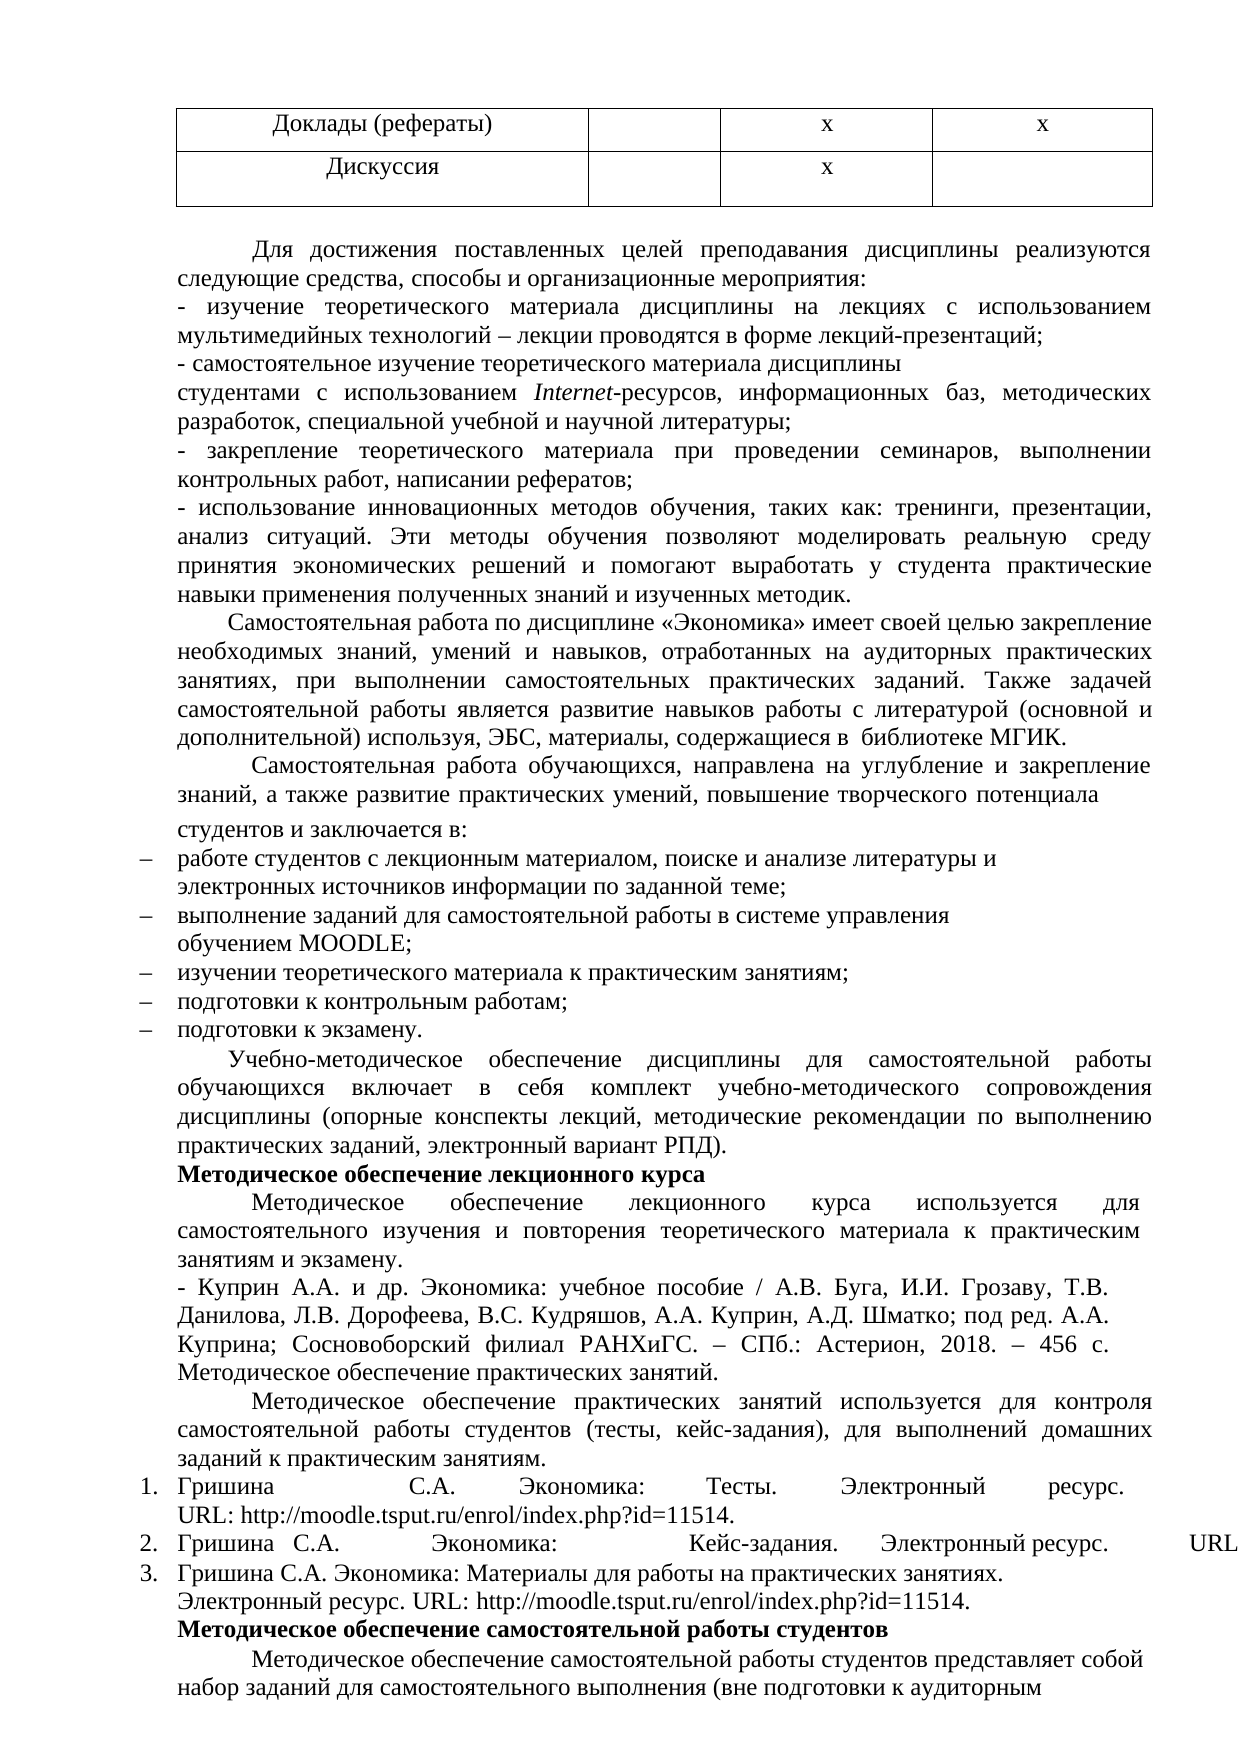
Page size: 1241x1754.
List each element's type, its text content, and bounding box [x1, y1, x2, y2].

list использование инновационных методов обучения, таких как: тренинги, презентации, анализ ситуаций. Эти методы обучения позволяют моделировать реальную среду принятия экономических решений и помогают выработать у студента практические навыки применения полученных знаний и изученных методик. [177, 492, 1152, 607]
table_cell x [721, 152, 932, 206]
list выполнение заданий для самостоятельной работы в системе управления обучением MOODLE; [139, 901, 1070, 957]
table_cell x [933, 109, 1152, 151]
table_cell [589, 109, 720, 151]
list изучение теоретического материала дисциплины на лекциях с использованием мультимедийных технологий – лекции проводятся в форме лекций-презентаций; [177, 292, 1151, 348]
list работе студентов с лекционным материалом, поиске и анализе литературы и электронных источников информации по заданной теме; [139, 844, 1136, 900]
table_cell [589, 152, 720, 206]
list Гришина С.А. Экономика: Тесты. Электронный ресурс. URL: http://moodle.tsput.ru/enrol/index.php?id=11514. [139, 1472, 1124, 1529]
list закрепление теоретического материала при проведении семинаров, выполнении контрольных работ, написании рефератов; [177, 435, 1151, 492]
text Учебно-методическое обеспечение дисциплины для самостоятельной работы обучающихся включает в себя комплект учебно-методического сопровождения дисциплины (опорные конспекты лекций, методические рекомендации по выполнению практических заданий, электронный вариант РПД). [177, 1044, 1152, 1159]
list подготовки к контрольным работам; [139, 986, 1240, 1015]
table_cell Доклады (рефераты) [177, 109, 588, 151]
list подготовки к экзамену. [139, 1015, 1240, 1044]
text - Куприн А.А. и др. Экономика: учебное пособие / А.В. Буга, И.И. Грозаву, Т.В. Данилова, Л.В. Дорофеева, В.С. Кудряшов, А.А. Куприн, А.Д. Шматко; под ред. А.А. Куприна; Сосновоборский филиал РАНХиГС. – СПб.: Астерион, 2018. – 456 с. Методическое обеспечение практических занятий. [177, 1273, 1111, 1386]
text студентами с использованием Internet-ресурсов, информационных баз, методических разработок, специальной учебной и научной литературы; [177, 377, 1152, 435]
text Самостоятельная работа по дисциплине «Экономика» имеет своей целью закрепление необходимых знаний, умений и навыков, отработанных на аудиторных практических занятиях, при выполнении самостоятельных практических заданий. Также задачей самостоятельной работы является развитие навыков работы с литературой (основной и дополнительной) используя, ЭБС, материалы, содержащиеся в библиотеке МГИК. [177, 607, 1152, 751]
text студентов и заключается в: [177, 814, 1240, 843]
text Методическое обеспечение практических занятий используется для контроля самостоятельной работы студентов (тесты, кейс-задания), для выполнений домашних заданий к практическим занятиям. [177, 1386, 1152, 1472]
list Гришина С.А. Экономика: Материалы для работы на практических занятиях. Электронный ресурс. URL: http://moodle.tsput.ru/enrol/index.php?id=11514. [139, 1558, 1149, 1615]
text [177, 1644, 1152, 1701]
text Методическое обеспечение лекционного курса используется для самостоятельного изучения и повторения теоретического материала к практическим занятиям и экзамену. [177, 1188, 1140, 1272]
table_cell [933, 152, 1152, 206]
text Для достижения поставленных целей преподавания дисциплины реализуются следующие средства, способы и организационные мероприятия: [177, 235, 1151, 292]
list изучении теоретического материала к практическим занятиям; [139, 957, 1240, 986]
list Гришина С.А. Экономика: Кейс-задания. Электронный ресурс. URL [139, 1529, 1240, 1558]
text Самостоятельная работа обучающихся, направлена на углубление и закрепление знаний, а также развитие практических умений, повышение творческого потенциала [177, 751, 1151, 808]
subtitle Методическое обеспечение лекционного курса [177, 1159, 1240, 1188]
table_cell x [721, 109, 932, 151]
list самостоятельное изучение теоретического материала дисциплины [177, 349, 1240, 377]
subtitle Методическое обеспечение самостоятельной работы студентов [177, 1615, 1240, 1644]
table_cell Дискуссия [177, 152, 588, 206]
